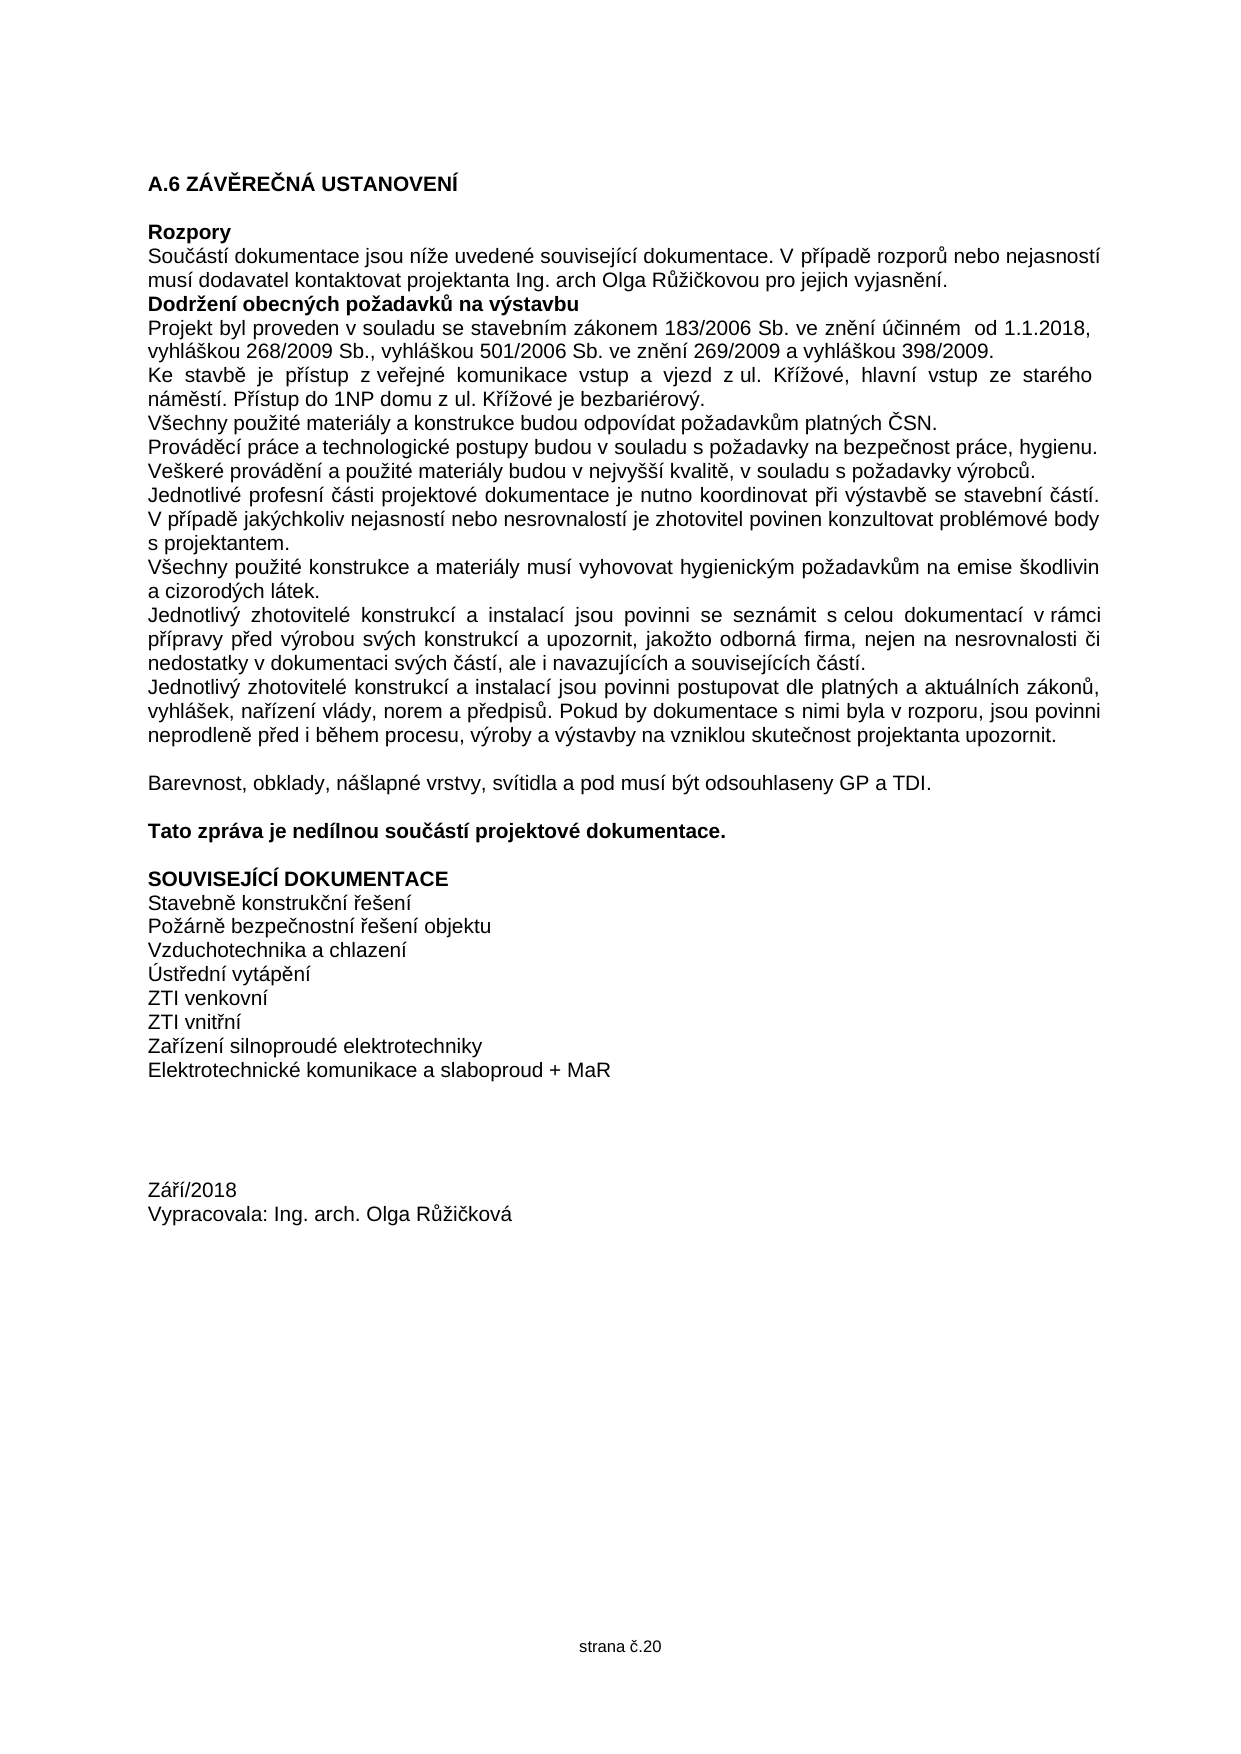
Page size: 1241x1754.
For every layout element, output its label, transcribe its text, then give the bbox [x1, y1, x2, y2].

text ZTI vnitřní [148, 1010, 1093, 1034]
text Požárně bezpečnostní řešení objektu [148, 914, 1093, 938]
text ZTI venkovní [148, 986, 1093, 1010]
text Veškeré provádění a použité materiály budou v nejvyšší kvalitě, v souladu s požadavky výrobců. [148, 459, 1101, 483]
text Všechny použité konstrukce a materiály musí vyhovovat hygienickým požadavkům na emise škodlivin a cizorodých látek. [148, 555, 1101, 603]
text Projekt byl proveden v souladu se stavebním zákonem 183/2006 Sb. ve znění účinném od 1.1.2018, vyhláškou 268/2009 Sb., vyhláškou 501/2006 Sb. ve znění 269/2009 a vyhláškou 398/2009. [148, 315, 1093, 363]
text Ústřední vytápění [148, 962, 1093, 986]
text SOUVISEJÍCÍ DOKUMENTACE [148, 866, 1101, 890]
text A.6 ZÁVĚREČNÁ USTANOVENÍ [148, 172, 1101, 196]
text Jednotlivý zhotovitelé konstrukcí a instalací jsou povinni se seznámit s celou dokumentací v rámci přípravy před výrobou svých konstrukcí a upozornit, jakožto odborná firma, nejen na nesrovnalosti či nedostatky v dokumentaci svých částí, ale i navazujících a souvisejících částí. [148, 603, 1101, 675]
text Ke stavbě je přístup z veřejné komunikace vstup a vjezd z ul. Křížové, hlavní vstup ze starého náměstí. Přístup do 1NP domu z ul. Křížové je bezbariérový. [148, 363, 1093, 411]
text Září/2018 [148, 1178, 1093, 1202]
text Barevnost, obklady, nášlapné vrstvy, svítidla a pod musí být odsouhlaseny GP a TDI. [148, 771, 1101, 794]
text Jednotlivé profesní části projektové dokumentace je nutno koordinovat při výstavbě se stavební částí. V případě jakýchkoliv nejasností nebo nesrovnalostí je zhotovitel povinen konzultovat problémové body s projektantem. [148, 483, 1101, 555]
text Jednotlivý zhotovitelé konstrukcí a instalací jsou povinni postupovat dle platných a aktuálních zákonů, vyhlášek, nařízení vlády, norem a předpisů. Pokud by dokumentace s nimi byla v rozporu, jsou povinni neprodleně před i během procesu, výroby a výstavby na vzniklou skutečnost projektanta upozornit. [148, 675, 1101, 747]
text Součástí dokumentace jsou níže uvedené související dokumentace. V případě rozporů nebo nejasností musí dodavatel kontaktovat projektanta Ing. arch Olga Růžičkovou pro jejich vyjasnění. [148, 243, 1101, 291]
text Dodržení obecných požadavků na výstavbu [148, 291, 1101, 315]
text Zařízení silnoproudé elektrotechniky [148, 1034, 1093, 1058]
text Vypracovala: Ing. arch. Olga Růžičková [148, 1202, 1093, 1226]
text Vzduchotechnika a chlazení [148, 938, 1093, 962]
text Všechny použité materiály a konstrukce budou odpovídat požadavkům platných ČSN. [148, 411, 1101, 435]
text Tato zpráva je nedílnou součástí projektové dokumentace. [148, 818, 1101, 842]
text Prováděcí práce a technologické postupy budou v souladu s požadavky na bezpečnost práce, hygienu. [148, 435, 1101, 459]
text Stavebně konstrukční řešení [148, 890, 1093, 914]
text Rozpory [148, 219, 1101, 243]
text Elektrotechnické komunikace a slaboproud + MaR [148, 1058, 1093, 1082]
